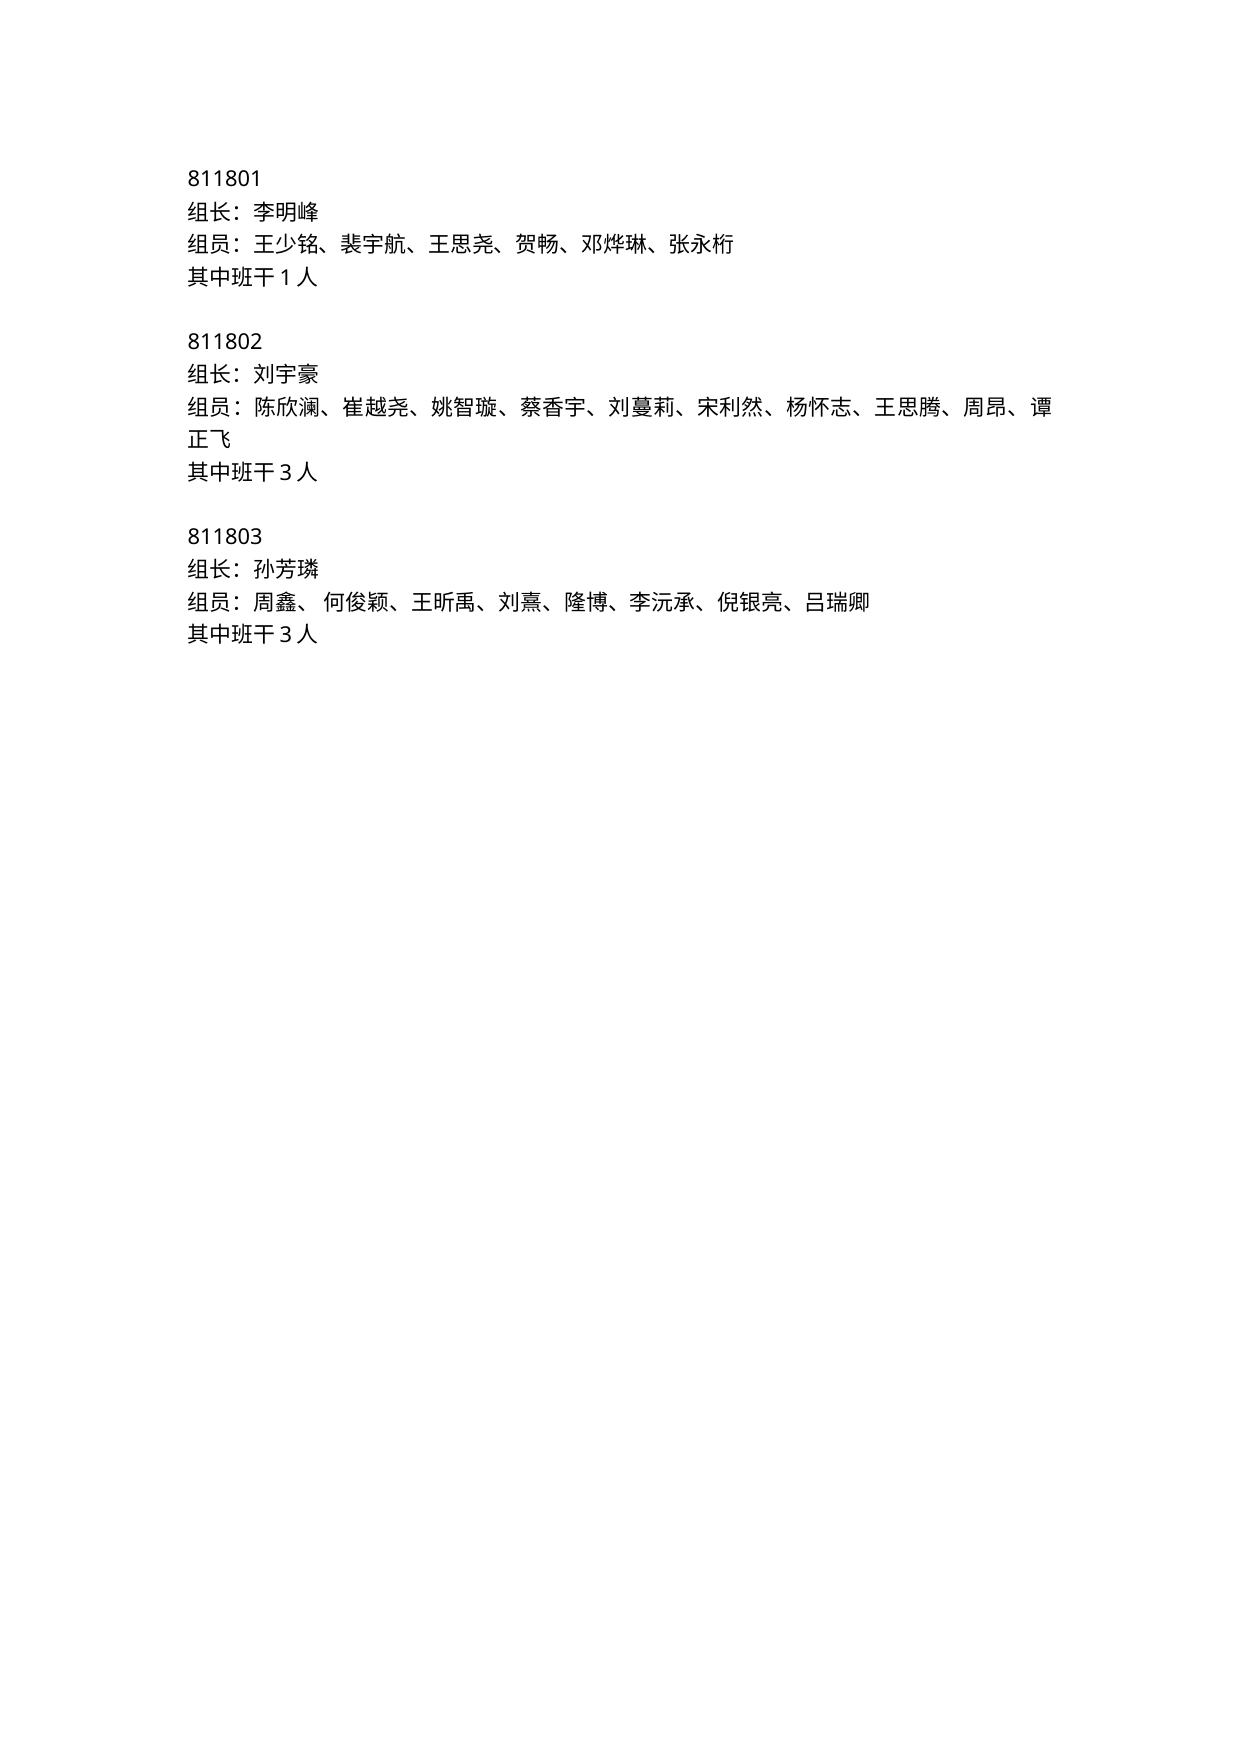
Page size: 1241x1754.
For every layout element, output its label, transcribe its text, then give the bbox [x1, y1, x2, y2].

text 其中班干1人 [187, 259, 1053, 292]
text 811803 [187, 519, 1053, 552]
text 组长：刘宇豪 [187, 357, 1053, 389]
text 811802 [187, 324, 1053, 357]
text 组长：孙芳璘 [187, 552, 1053, 584]
text 组员：周鑫、 何俊颖、王昕禹、刘熹、隆博、李沅承、倪银亮、吕瑞卿 [187, 584, 1053, 617]
text 其中班干3人 [187, 617, 1053, 649]
text 组员：王少铭、裴宇航、王思尧、贺畅、邓烨琳、张永桁 [187, 227, 1053, 259]
text 组长：李明峰 [187, 194, 1053, 227]
text 其中班干3人 [187, 454, 1053, 487]
text 组员：陈欣澜、崔越尧、姚智璇、蔡香宇、刘蔓莉、宋利然、杨怀志、王思腾、周昂、谭正飞 [187, 389, 1053, 454]
text 811801 [187, 162, 1053, 194]
